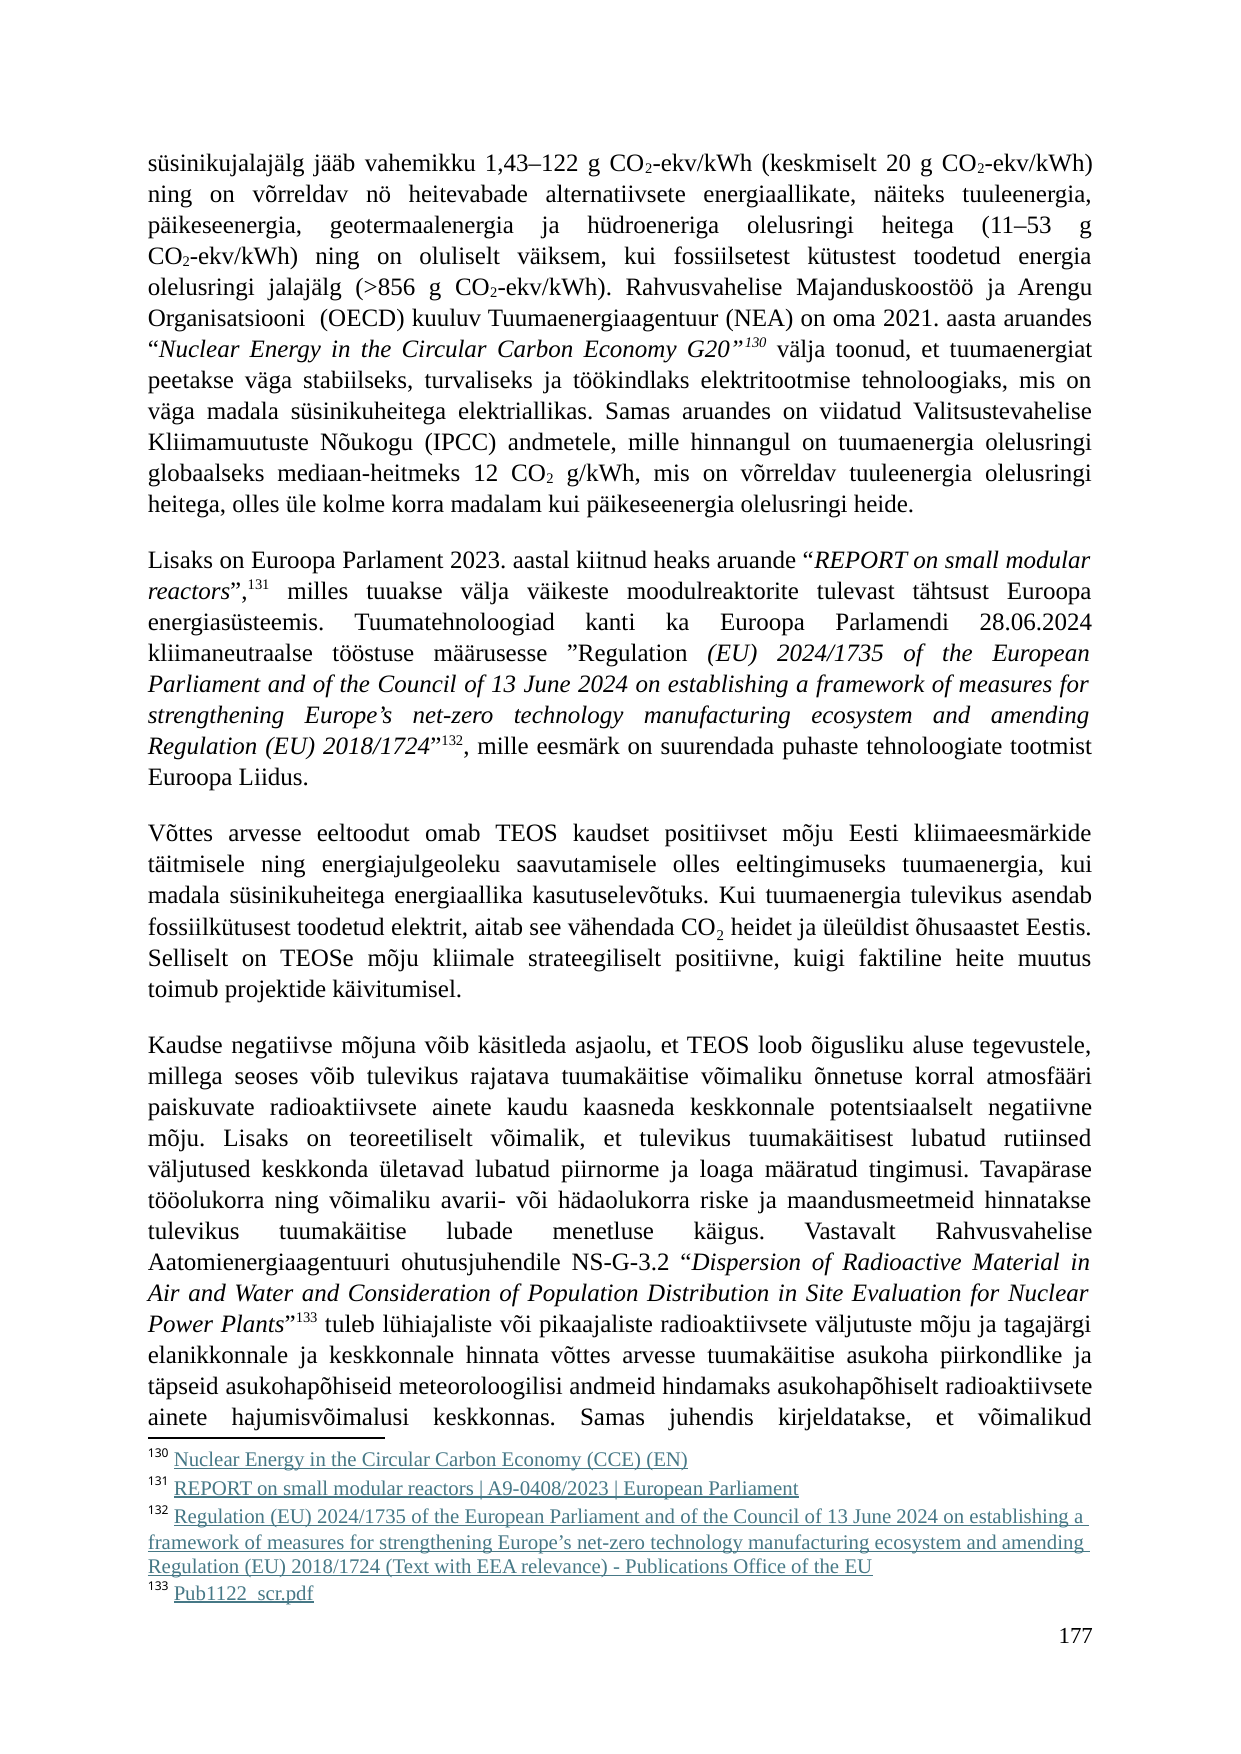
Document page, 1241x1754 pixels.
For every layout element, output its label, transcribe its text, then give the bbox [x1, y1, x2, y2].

text Võttes arvesse eeltoodut omab TEOS kaudset positiivset mõju Eesti kliimaeesmärkide täitmisele ning energiajulgeoleku saavutamisele olles eeltingimuseks tuumaenergia, kui madala süsinikuheitega energiaallika kasutuselevõtuks. Kui tuumaenergia tulevikus asendab fossiilkütusest toodetud elektrit, aitab see vähendada CO₂ heidet ja üleüldist õhusaastet Eestis. Selliselt on TEOSe mõju kliimale strateegiliselt positiivne, kuigi faktiline heite muutus toimub projektide käivitumisel. [148, 818, 1093, 1002]
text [148, 1030, 1093, 1431]
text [148, 148, 1093, 518]
text Lisaks on Euroopa Parlament 2023. aastal kiitnud heaks aruande “REPORT on small modular reactors”, milles tuuakse välja väikeste moodulreaktorite tulevast tähtsust Euroopa energiasüsteemis. Tuumatehnoloogiad kanti ka Euroopa Parlamendi 28.06.2024 kliimaneutraalse tööstuse määrusesse ”Regulation (EU) 2024/1735 of the European Parliament and of the Council of 13 June 2024 on establishing a framework of measures for strengthening Europe’s net-zero technology manufacturing ecosystem and amending Regulation (EU) 2018/1724”, mille eesmärk on suurendada puhaste tehnoloogiate tootmist Euroopa Liidus. [148, 545, 1093, 791]
